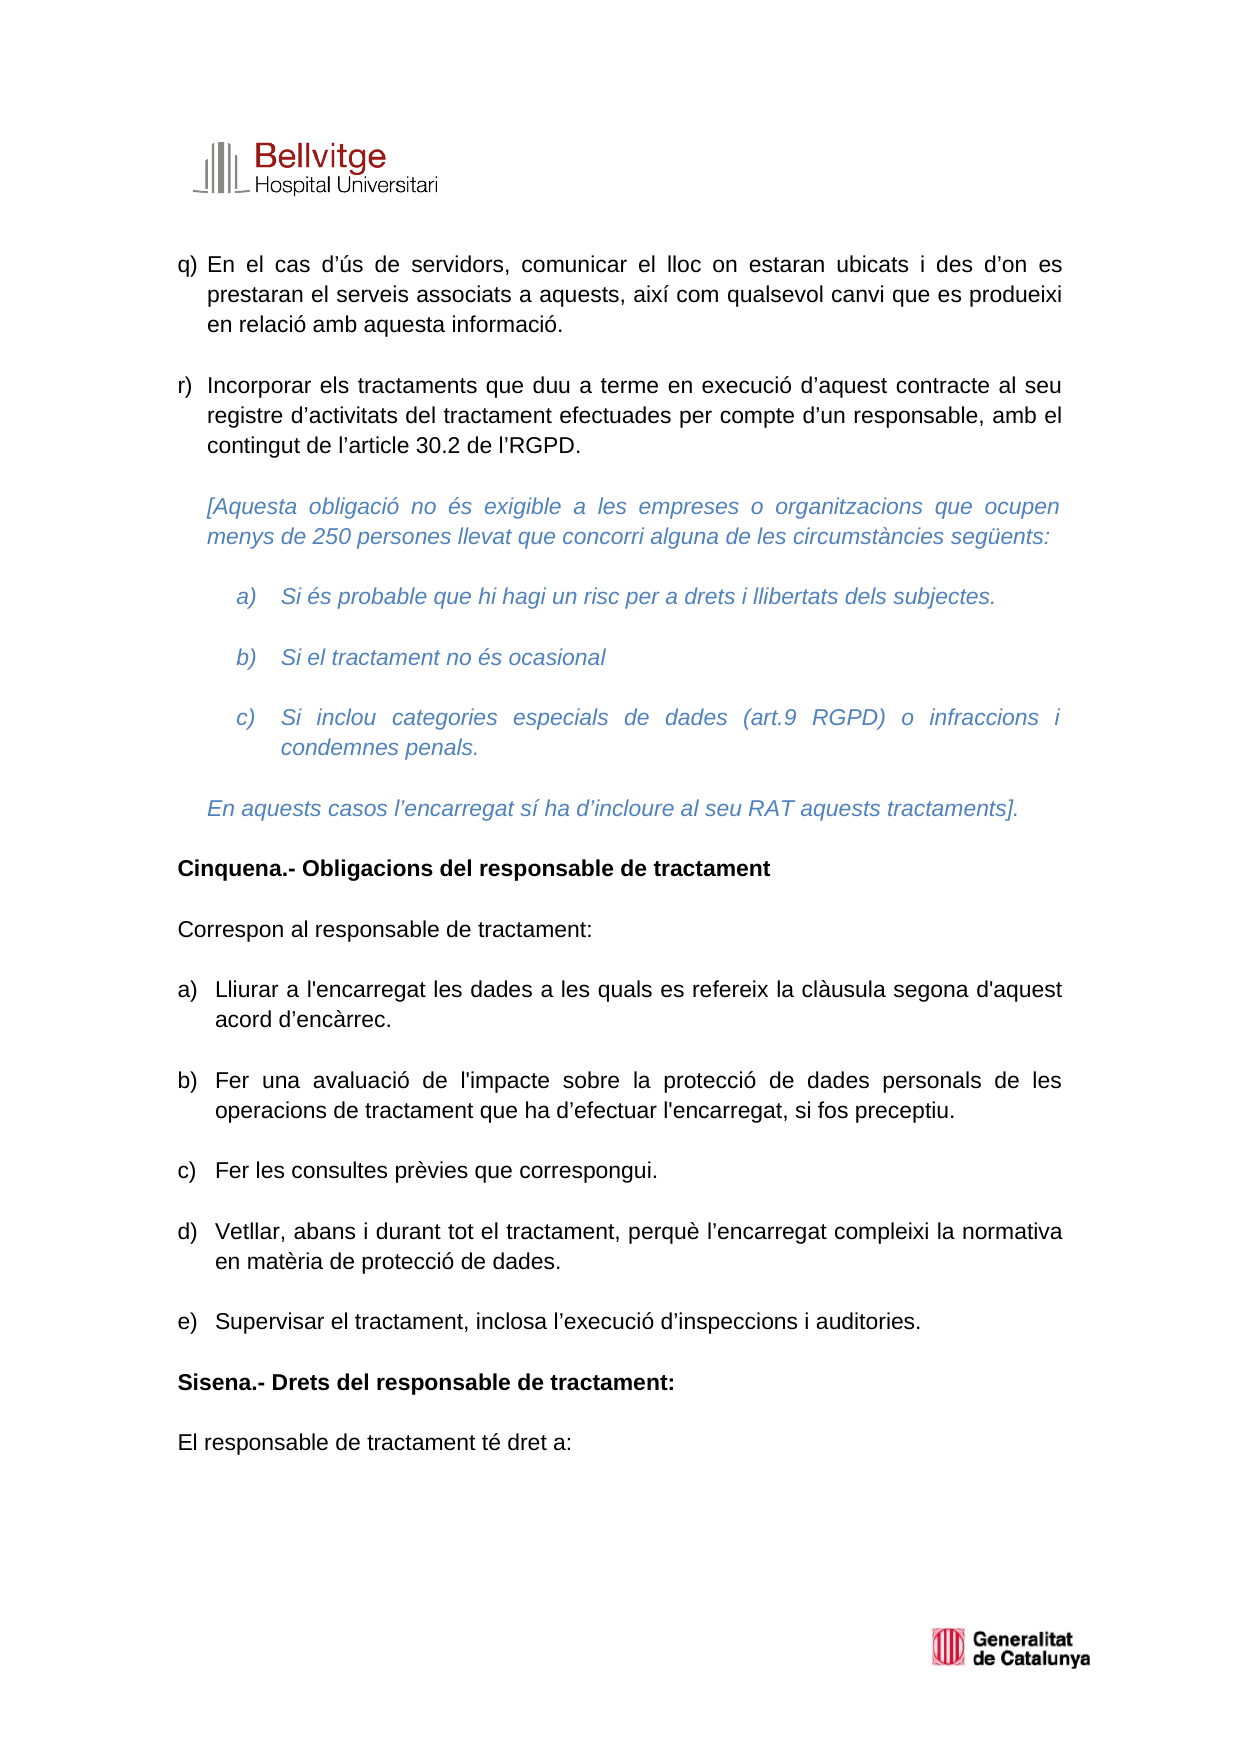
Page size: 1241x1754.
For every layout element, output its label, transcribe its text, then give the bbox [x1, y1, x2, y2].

picture [177, 126, 453, 211]
list Si el tractament no és ocasional [236, 644, 1063, 670]
text [Aquesta obligació no és exigible a les empreses o organitzacions que ocupen menys de 250 persones llevat que concorri alguna de les circumstàncies següents: [207, 493, 1063, 549]
text El responsable de tractament té dret a: [177, 1429, 1063, 1456]
picture [893, 1621, 1129, 1674]
list Fer una avaluació de l'impacte sobre la protecció de dades personals de les operacions de tractament que ha d’efectuar l'encarregat, si fos preceptiu. [177, 1067, 1063, 1123]
list En el cas d’ús de servidors, comunicar el lloc on estaran ubicats i des d’on es prestaran el serveis associats a aquests, així com qualsevol canvi que es produeixi en relació amb aquesta informació. [177, 251, 1063, 338]
list Lliurar a l'encarregat les dades a les quals es refereix la clàusula segona d'aquest acord d’encàrrec. [177, 976, 1063, 1033]
list Incorporar els tractaments que duu a terme en execució d’aquest contracte al seu registre d’activitats del tractament efectuades per compte d’un responsable, amb el contingut de l’article 30.2 de l’RGPD. [177, 372, 1063, 459]
list Fer les consultes prèvies que correspongui. [177, 1157, 1063, 1184]
text Cinquena.- Obligacions del responsable de tractament [177, 855, 1063, 882]
list Supervisar el tractament, inclosa l’execució d’inspeccions i auditories. [177, 1308, 1063, 1335]
list Vetllar, abans i durant tot el tractament, perquè l’encarregat compleixi la normativa en matèria de protecció de dades. [177, 1218, 1063, 1274]
text Correspon al responsable de tractament: [177, 916, 1063, 942]
text En aquests casos l’encarregat sí ha d’incloure al seu RAT aquests tractaments]. [207, 795, 1063, 821]
list Si inclou categories especials de dades (art.9 RGPD) o infraccions i condemnes penals. [236, 704, 1063, 761]
text Sisena.- Drets del responsable de tractament: [177, 1369, 1063, 1395]
list Si és probable que hi hagi un risc per a drets i llibertats dels subjectes. [236, 583, 1063, 610]
